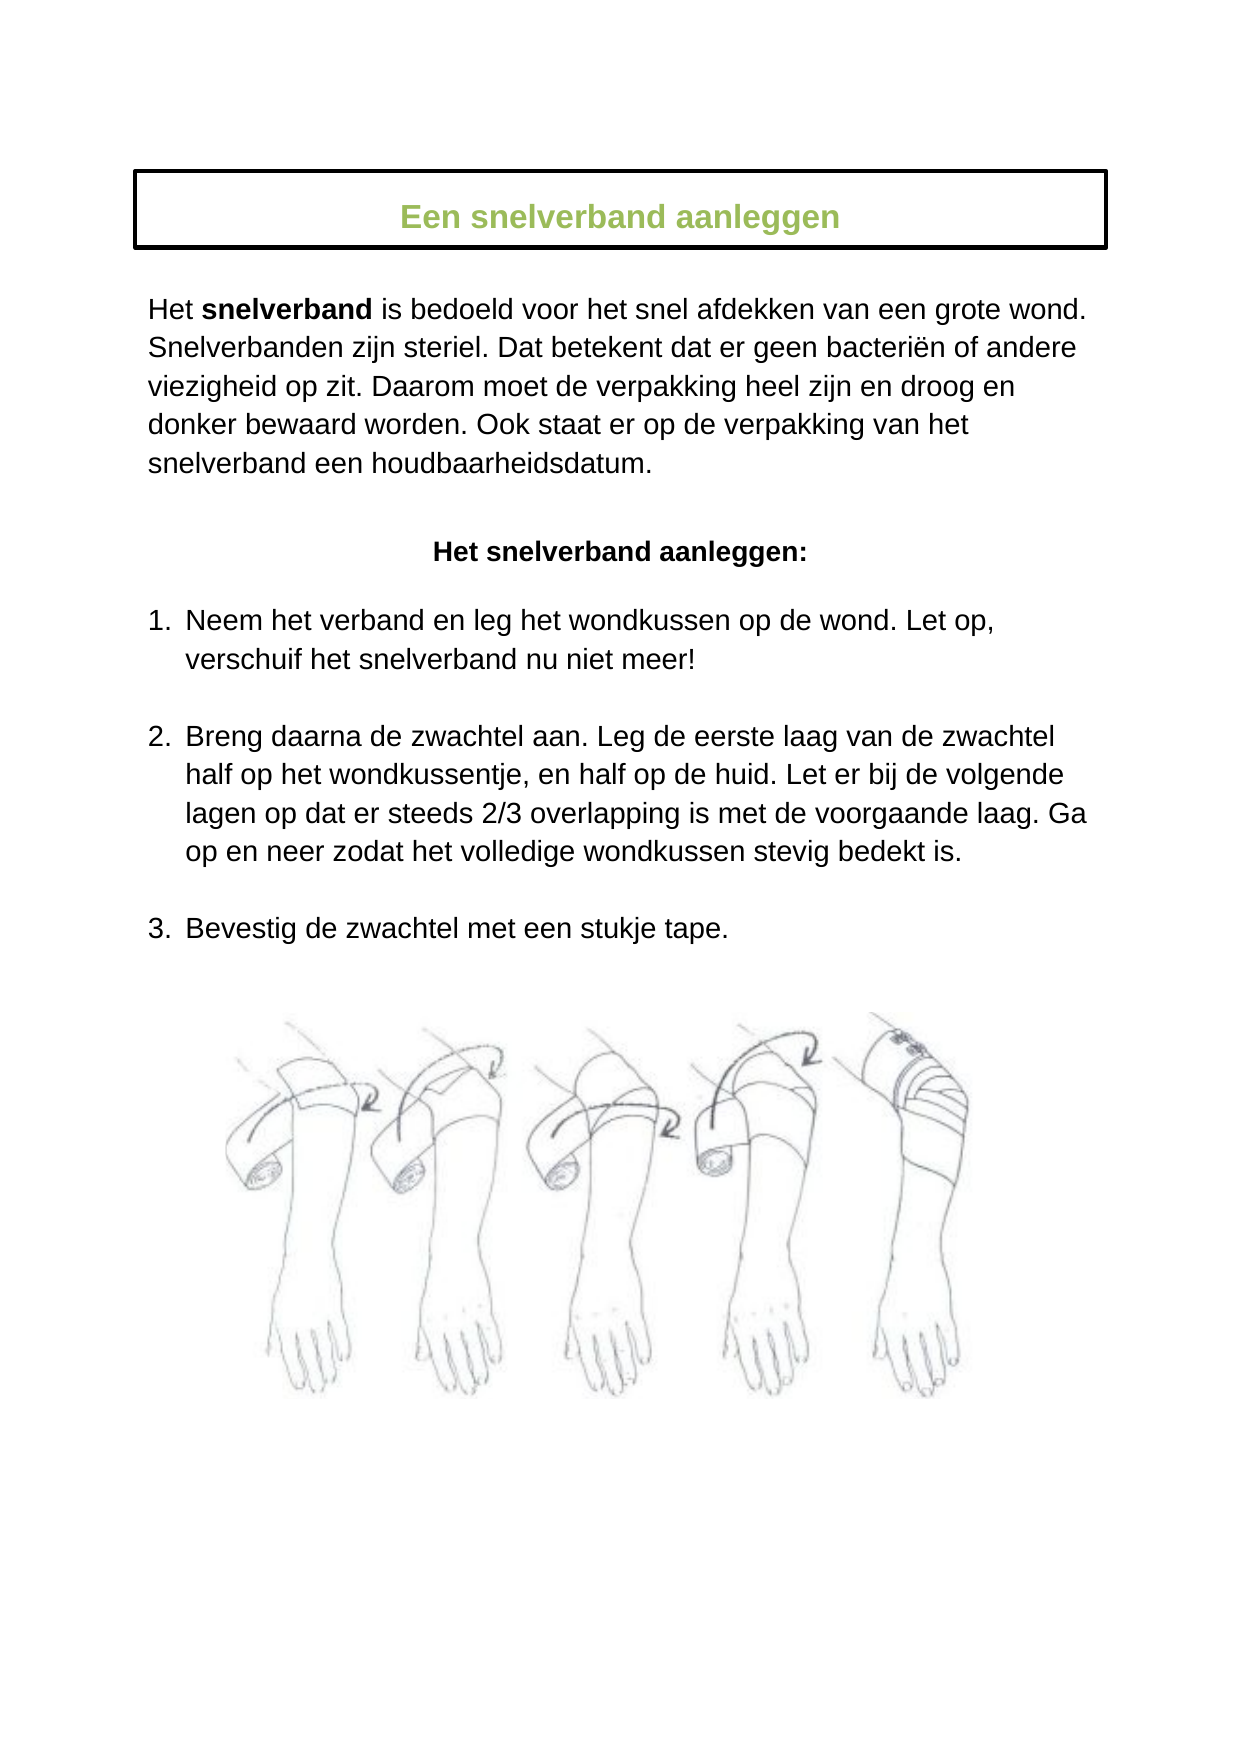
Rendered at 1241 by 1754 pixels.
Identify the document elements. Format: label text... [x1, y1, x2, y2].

list Breng daarna de zwachtel aan. Leg de eerste laag van de zwachtel half op het wondkussentje, en half op de huid. Let er bij de volgende lagen op dat er steeds 2/3 overlapping is met de voorgaande laag. Ga op en neer zodat het volledige wondkussen stevig bedekt is. [148, 719, 1093, 868]
text Een snelverband aanleggen [148, 198, 1093, 236]
picture [223, 1012, 973, 1397]
list Neem het verband en leg het wondkussen op de wond. Let op, verschuif het snelverband nu niet meer! [148, 603, 1093, 675]
text Het snelverband aanleggen: [148, 534, 1093, 599]
list Bevestig de zwachtel met een stukje tape. [148, 912, 1093, 945]
text Het snelverband is bedoeld voor het snel afdekken van een grote wond. Snelverbanden zijn steriel. Dat betekent dat er geen bacteriën of andere viezigheid op zit. Daarom moet de verpakking heel zijn en droog en donker bewaard worden. Ook staat er op de verpakking van het snelverband een houdbaarheidsdatum. [148, 292, 1093, 479]
